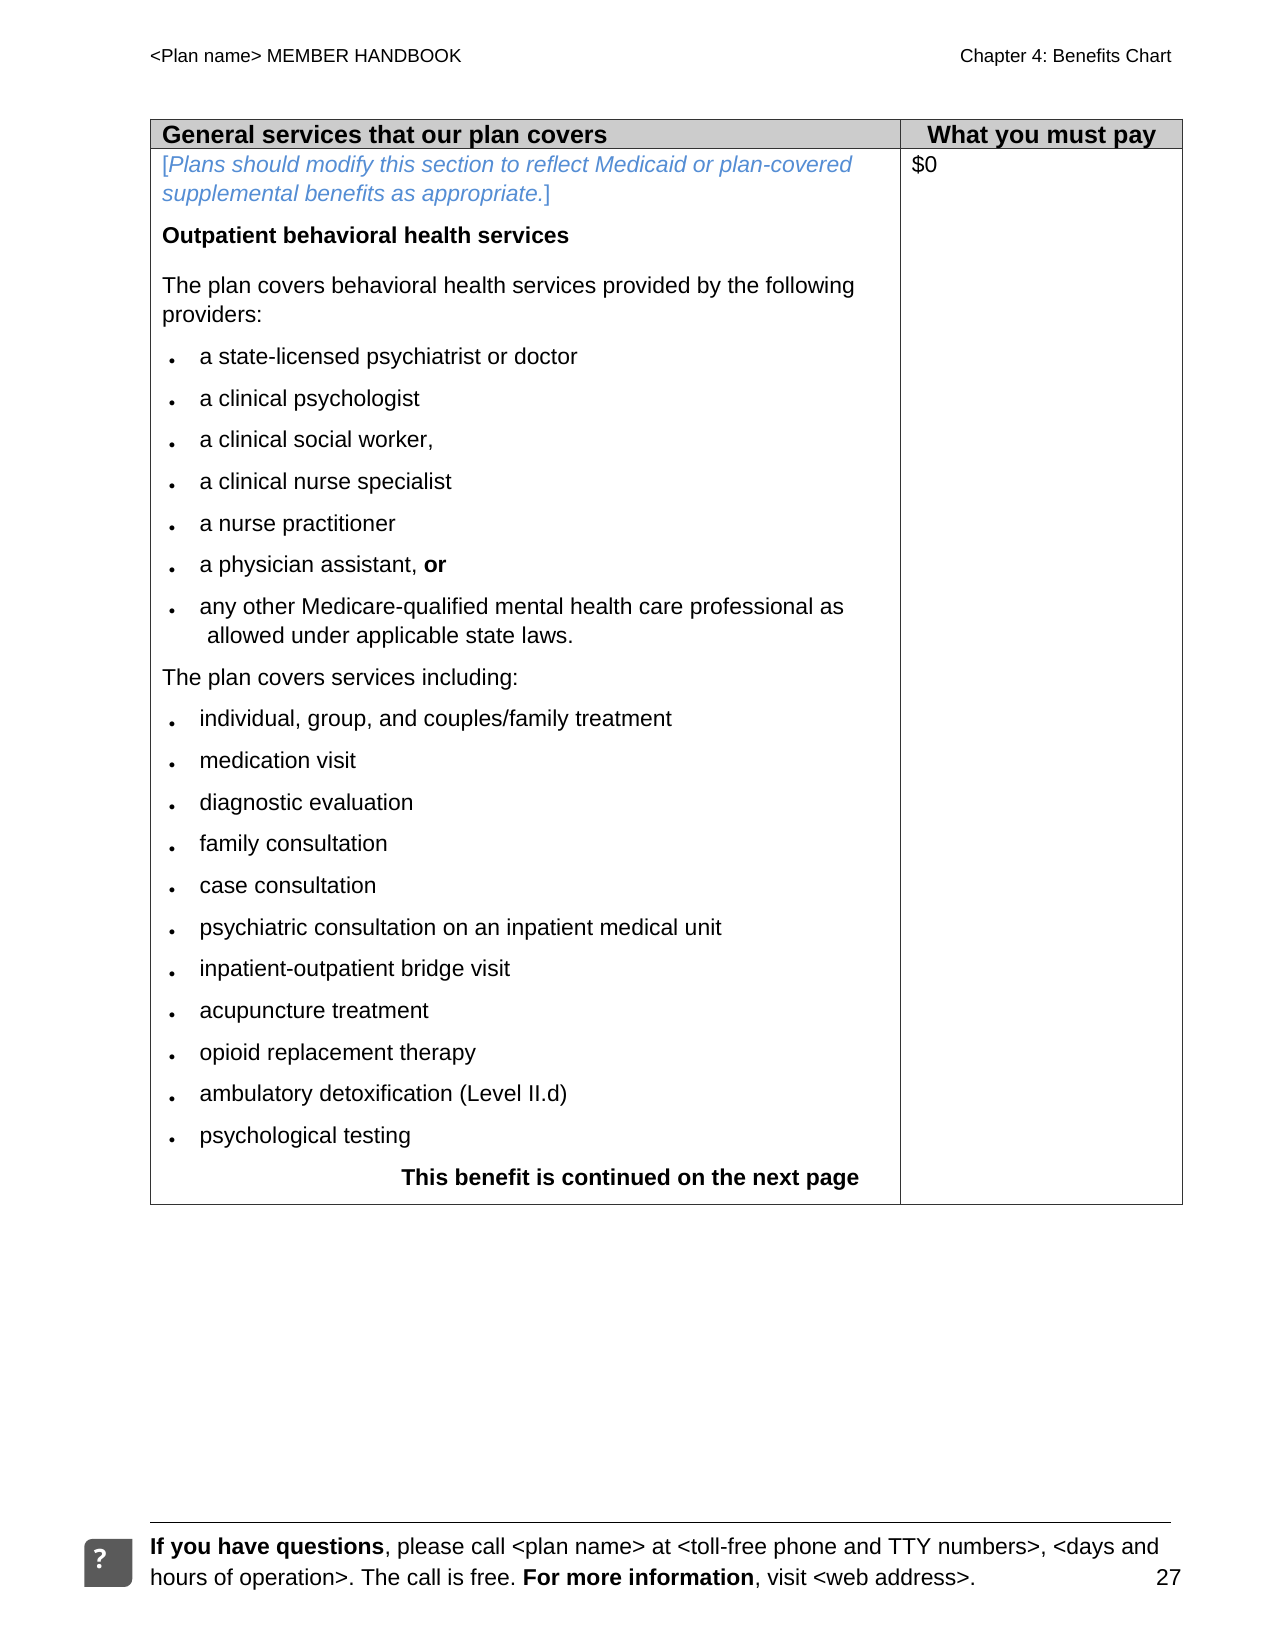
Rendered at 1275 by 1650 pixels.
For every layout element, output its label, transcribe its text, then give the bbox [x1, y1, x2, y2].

table_header General services that our plan covers [151, 120, 900, 148]
table_header What you must pay [901, 120, 1182, 148]
table_cell [Plans should modify this section to reflect Medicaid or plan-covered supplemental benefits as appropriate.] Outpatient behavioral health services The plan covers behavioral health services provided by the following providers: a state-licensed psychiatrist or doctor a clinical psychologist a clinical social worker, a clinical nurse specialist a nurse practitioner a physician assistant, or any other Medicare-qualified mental health care professional as allowed under applicable state laws. The plan covers services including: individual, group, and couples/family treatment medication visit diagnostic evaluation family consultation case consultation psychiatric consultation on an inpatient medical unit inpatient-outpatient bridge visit acupuncture treatment opioid replacement therapy ambulatory detoxification (Level II.d) psychological testing This benefit is continued on the next page [151, 149, 900, 1203]
table_cell $0 [901, 149, 1182, 1203]
